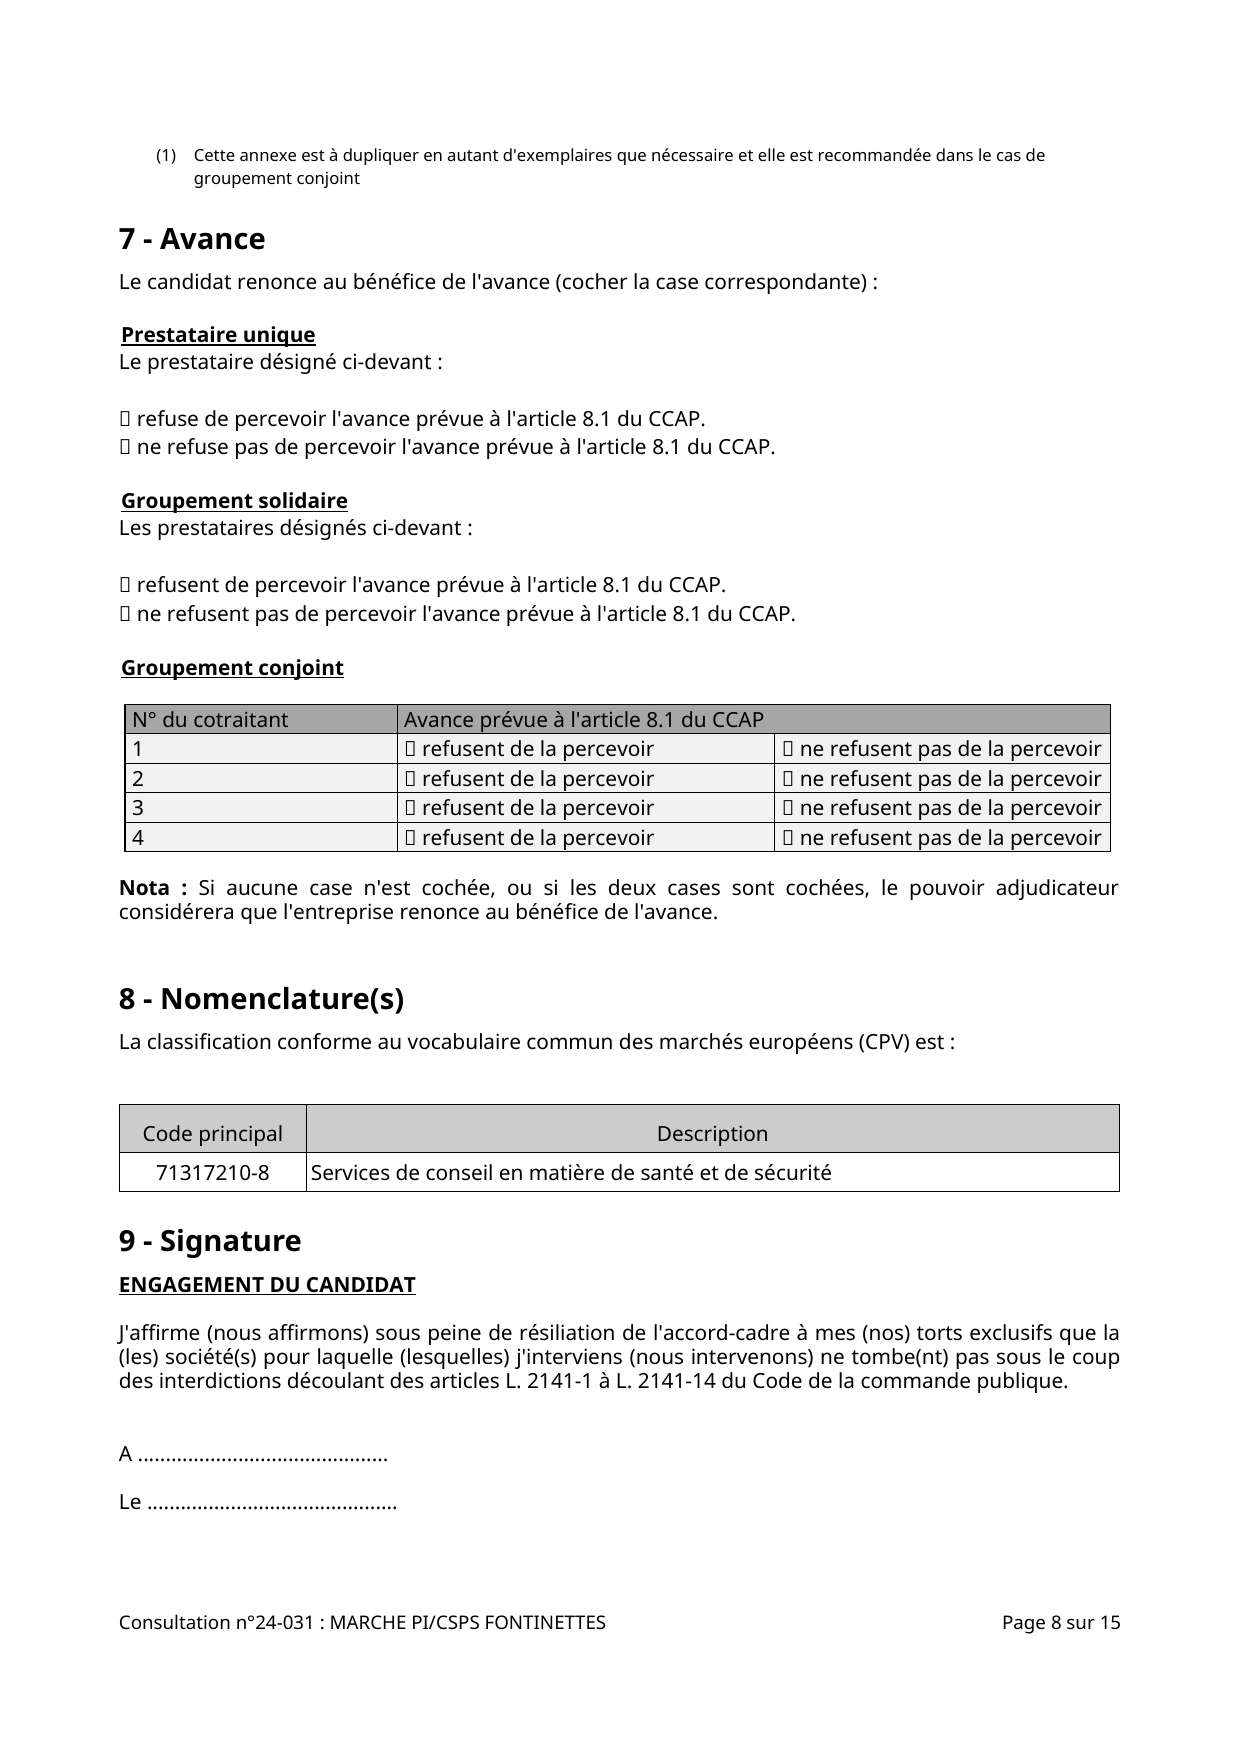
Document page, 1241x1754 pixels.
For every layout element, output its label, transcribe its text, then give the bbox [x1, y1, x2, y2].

text  ne refuse pas de percevoir l'avance prévue à l'article 8.1 du CCAP. [119, 432, 1121, 461]
text Le candidat renonce au bénéfice de l'avance (cocher la case correspondante) : [119, 270, 1121, 294]
text  refusent de percevoir l'avance prévue à l'article 8.1 du CCAP. [119, 570, 1121, 599]
text Groupement solidaire [121, 489, 1119, 513]
table_cell 71317210-8 [120, 1153, 306, 1191]
table_cell 2 [126, 764, 397, 792]
table_cell 1 [126, 734, 397, 763]
table_header Code principal [120, 1105, 306, 1152]
table_cell  refusent de la percevoir [398, 764, 774, 792]
table_cell  ne refusent pas de la percevoir [775, 734, 1110, 763]
text Nota : Si aucune case n'est cochée, ou si les deux cases sont cochées, le pouvoir adjudicateur considérera que l'entreprise renonce au bénéfice de l'avance. [119, 876, 1121, 924]
text Prestataire unique [121, 323, 1119, 347]
table_cell 4 [126, 823, 397, 851]
subtitle 8 - Nomenclature(s) [119, 978, 1121, 1018]
table_cell  refusent de la percevoir [398, 734, 774, 763]
table_cell 3 [126, 793, 397, 822]
table_cell  ne refusent pas de la percevoir [775, 793, 1110, 822]
table_cell  refusent de la percevoir [398, 793, 774, 822]
subtitle 9 - Signature [119, 1221, 1121, 1260]
text Le prestataire désigné ci-devant : [119, 347, 1121, 376]
table_cell  refusent de la percevoir [398, 823, 774, 851]
subtitle 7 - Avance [119, 218, 1121, 258]
table_cell  ne refusent pas de la percevoir [775, 764, 1110, 792]
text  refuse de percevoir l'avance prévue à l'article 8.1 du CCAP. [119, 404, 1121, 432]
text A ............................................. [119, 1442, 1121, 1466]
text J'affirme (nous affirmons) sous peine de résiliation de l'accord-cadre à mes (nos) torts exclusifs que la (les) société(s) pour laquelle (lesquelles) j'interviens (nous intervenons) ne tombe(nt) pas sous le coup des interdictions découlant des articles L. 2141-1 à L. 2141-14 du Code de la commande publique. [119, 1321, 1121, 1394]
text La classification conforme au vocabulaire commun des marchés européens (CPV) est : [119, 1031, 1121, 1055]
table_header Avance prévue à l'article 8.1 du CCAP [398, 705, 1110, 733]
text Groupement conjoint [121, 656, 1119, 680]
text Les prestataires désignés ci-devant : [119, 513, 1121, 542]
text Le ............................................. [119, 1490, 1121, 1514]
text ENGAGEMENT DU CANDIDAT [119, 1273, 1121, 1297]
table_header N° du cotraitant [126, 705, 397, 733]
table_cell Services de conseil en matière de santé et de sécurité [307, 1153, 1119, 1191]
table_header Description [307, 1105, 1119, 1152]
text  ne refusent pas de percevoir l'avance prévue à l'article 8.1 du CCAP. [119, 599, 1121, 627]
table_cell  ne refusent pas de la percevoir [775, 823, 1110, 851]
list Cette annexe est à dupliquer en autant d'exemplaires que nécessaire et elle est recommandée dans le cas de groupement conjoint [156, 144, 1121, 189]
